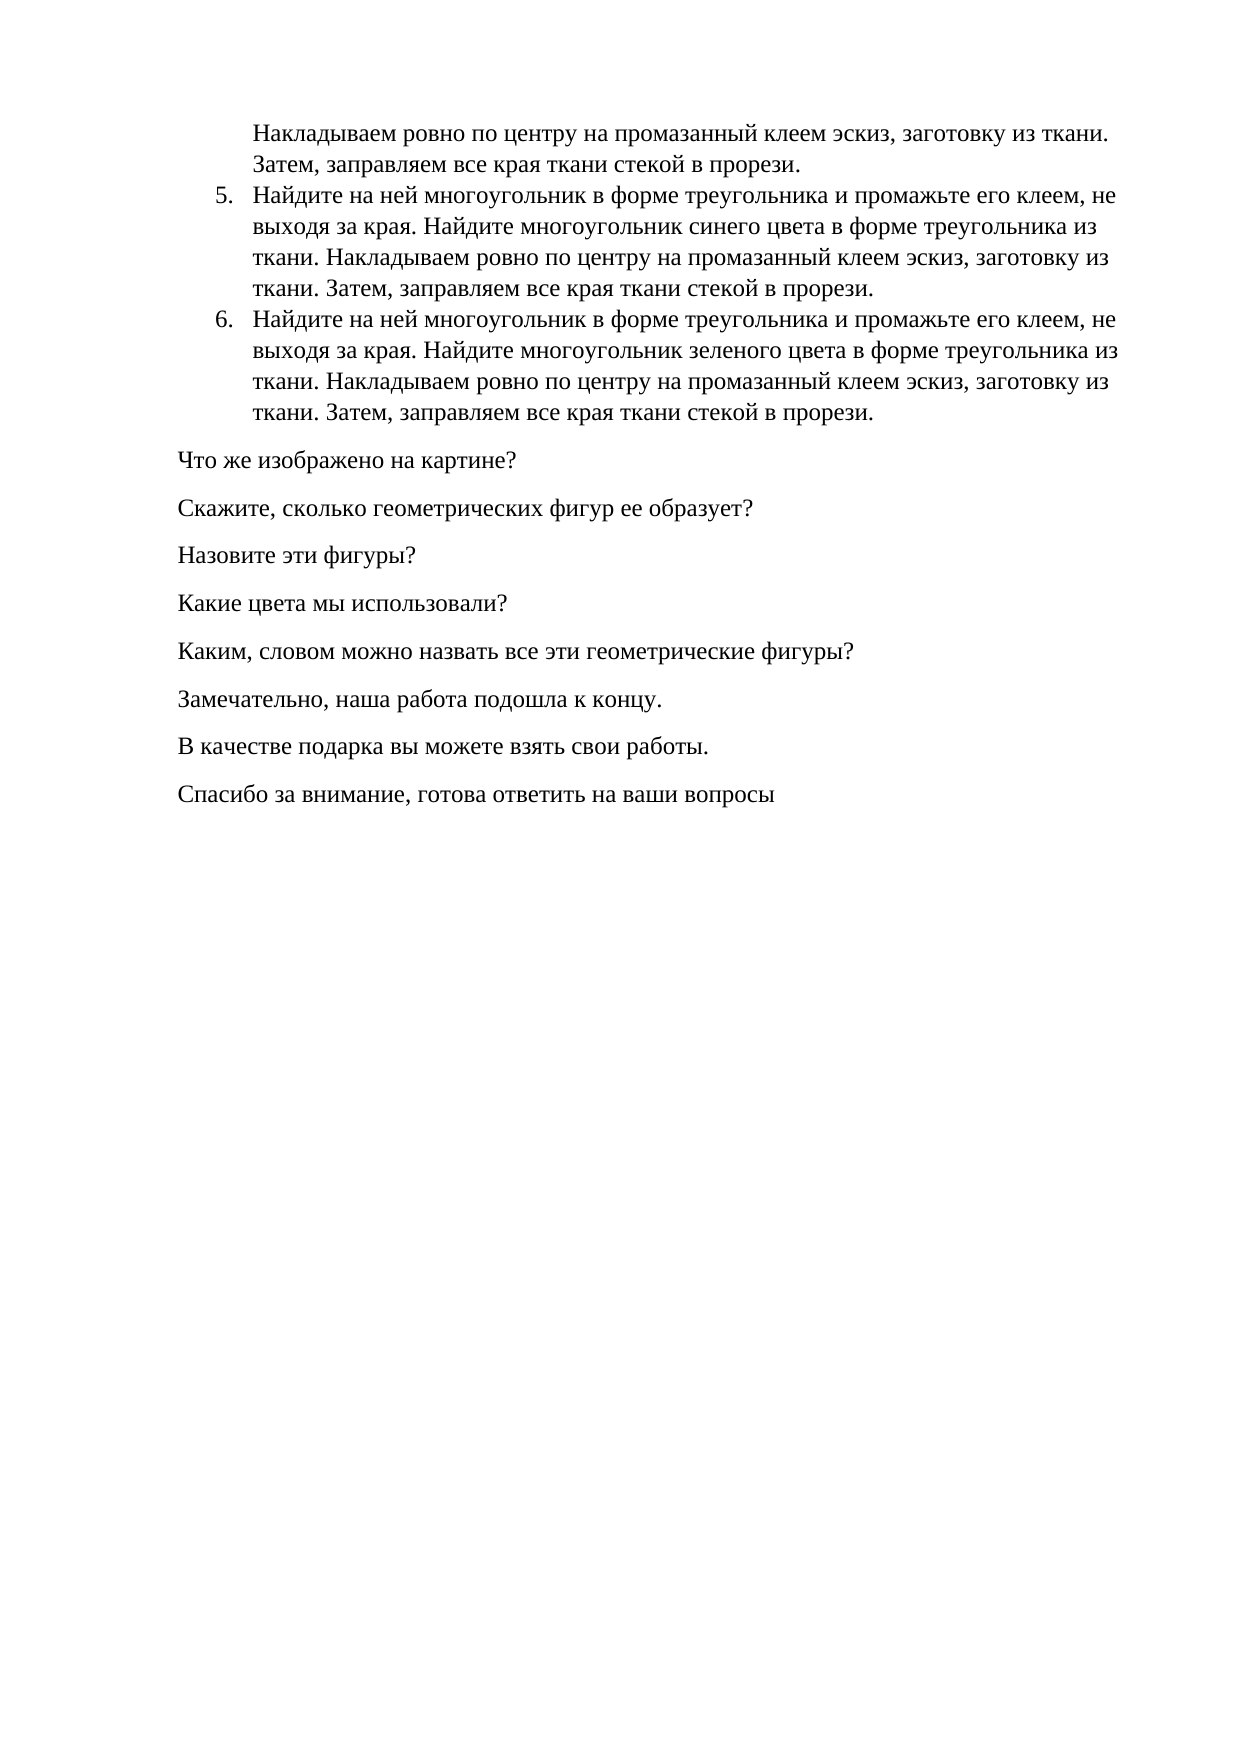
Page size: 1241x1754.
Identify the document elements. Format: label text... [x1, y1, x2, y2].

text Спасибо за внимание, готова ответить на ваши вопросы [177, 779, 1152, 808]
text Каким, словом можно назвать все эти геометрические фигуры? [177, 636, 1152, 665]
text Какие цвета мы использовали? [177, 588, 1152, 617]
text В качестве подарка вы можете взять свои работы. [177, 731, 1152, 760]
text Скажите, сколько геометрических фигур ее образует? [177, 493, 1152, 522]
list Найдите на ней многоугольник в форме треугольника и промажьте его клеем, не выходя за края. Найдите многоугольник синего цвета в форме треугольника из ткани. Накладываем ровно по центру на промазанный клеем эскиз, заготовку из ткани. Затем, заправляем все края ткани стекой в прорези. [215, 180, 1152, 302]
text Что же изображено на картине? [177, 445, 1152, 474]
text Назовите эти фигуры? [177, 541, 1152, 569]
text Замечательно, наша работа подошла к концу. [177, 684, 1152, 712]
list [215, 118, 1152, 178]
